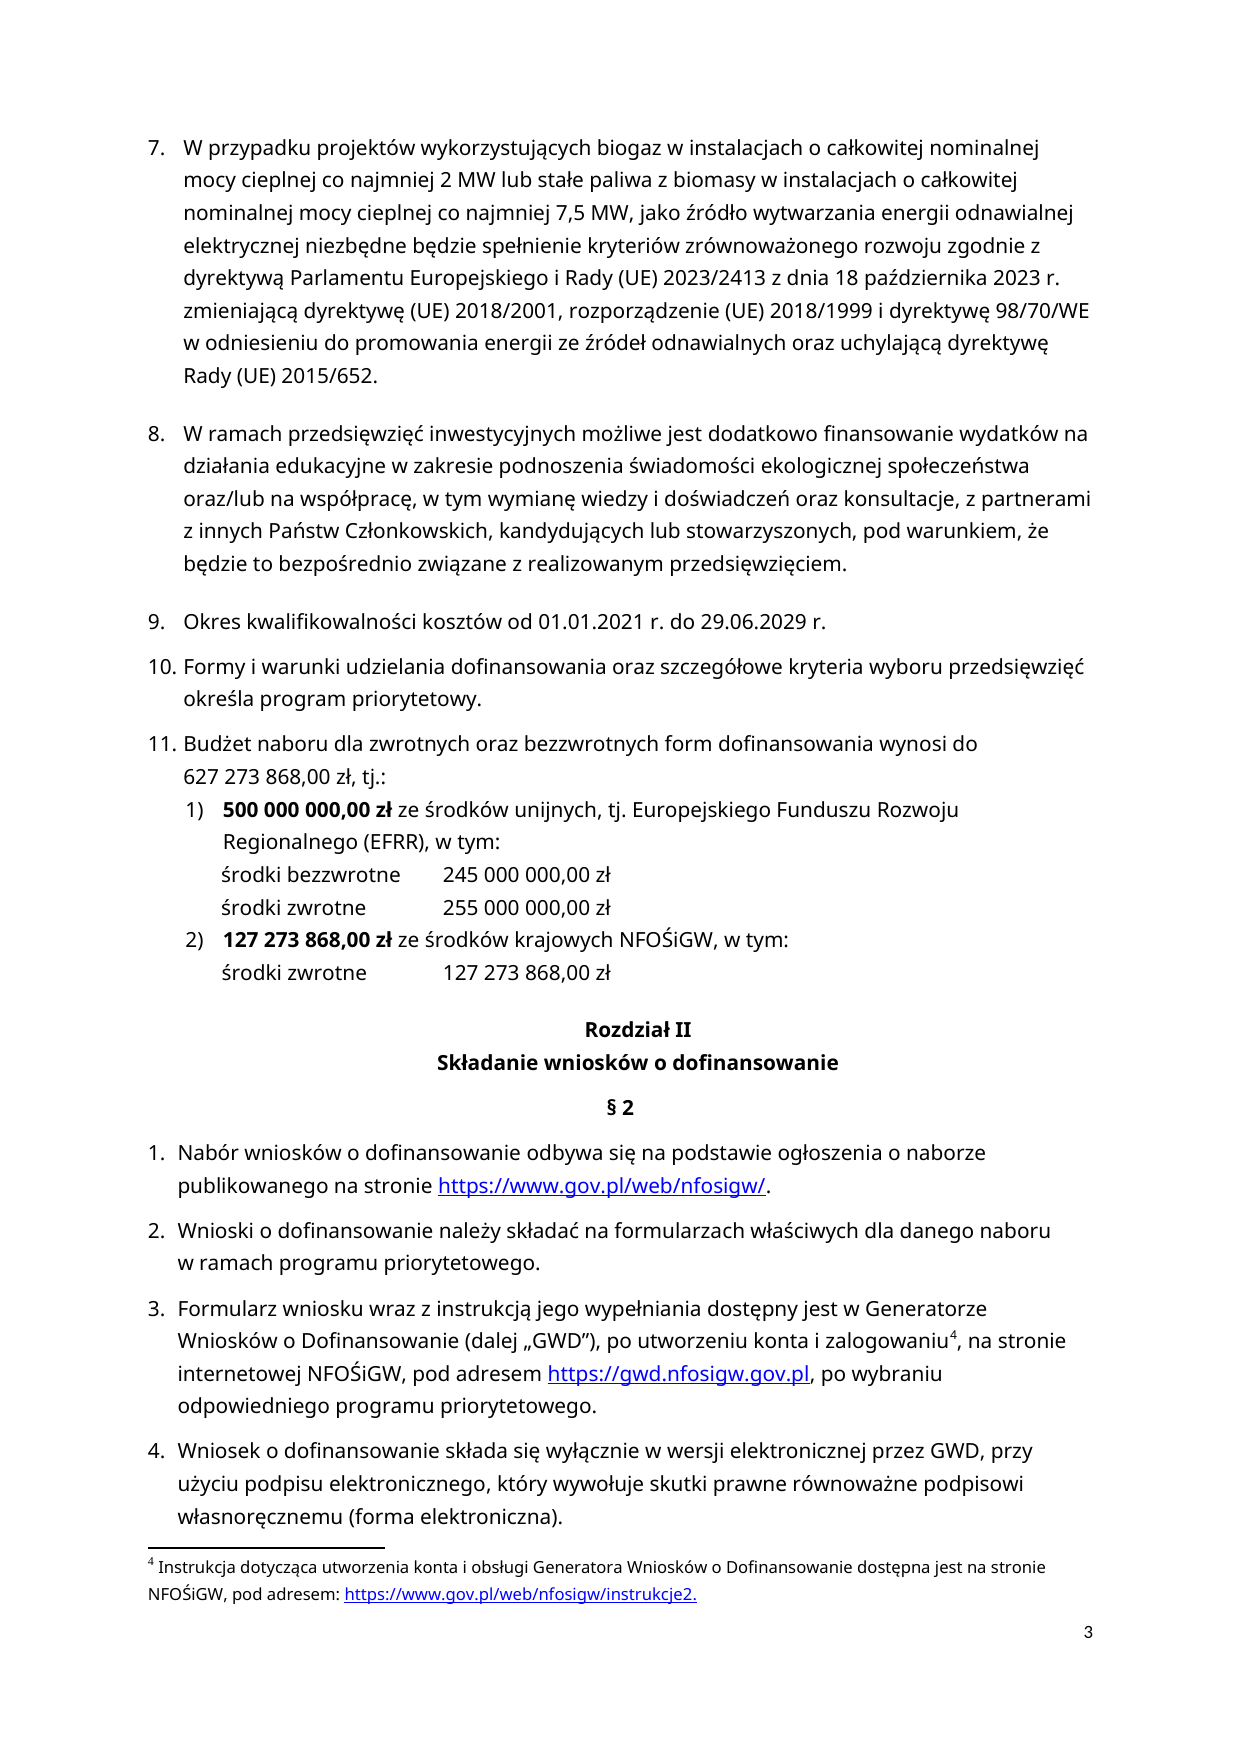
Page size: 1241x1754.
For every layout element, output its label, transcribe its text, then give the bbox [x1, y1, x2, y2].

list Wnioski o dofinansowanie należy składać na formularzach właściwych dla danego naboru w ramach programu priorytetowego. [148, 1216, 1093, 1277]
text § 2 [148, 1093, 1093, 1122]
list Składanie wniosków o dofinansowanie [183, 1048, 1093, 1076]
list W ramach przedsięwzięć inwestycyjnych możliwe jest dodatkowo finansowanie wydatków na działania edukacyjne w zakresie podnoszenia świadomości ekologicznej społeczeństwa oraz/lub na współpracę, w tym wymianę wiedzy i doświadczeń oraz konsultacje, z partnerami z innych Państw Członkowskich, kandydujących lub stowarzyszonych, pod warunkiem, że będzie to bezpośrednio związane z realizowanym przedsięwzięciem. [148, 419, 1093, 578]
list Nabór wniosków o dofinansowanie odbywa się na podstawie ogłoszenia o naborze publikowanego na stronie https://www.gov.pl/web/nfosigw/. [148, 1138, 1093, 1199]
list Wniosek o dofinansowanie składa się wyłącznie w wersji elektronicznej przez GWD, przy użyciu podpisu elektronicznego, który wywołuje skutki prawne równoważne podpisowi własnoręcznemu (forma elektroniczna). [148, 1437, 1093, 1530]
list W przypadku projektów wykorzystujących biogaz w instalacjach o całkowitej nominalnej mocy cieplnej co najmniej 2 MW lub stałe paliwa z biomasy w instalacjach o całkowitej nominalnej mocy cieplnej co najmniej 7,5 MW, jako źródło wytwarzania energii odnawialnej elektrycznej niezbędne będzie spełnienie kryteriów zrównoważonego rozwoju zgodnie z dyrektywą Parlamentu Europejskiego i Rady (UE) 2023/2413 z dnia 18 października 2023 r. zmieniającą dyrektywę (UE) 2018/2001, rozporządzenie (UE) 2018/1999 i dyrektywę 98/70/WE w odniesieniu do promowania energii ze źródeł odnawialnych oraz uchylającą dyrektywę Rady (UE) 2015/652. [148, 133, 1093, 389]
text środki bezzwrotne 245 000 000,00 zł [185, 860, 1093, 888]
list Formy i warunki udzielania dofinansowania oraz szczegółowe kryteria wyboru przedsięwzięć określa program priorytetowy. [148, 652, 1093, 713]
list Budżet naboru dla zwrotnych oraz bezzwrotnych form dofinansowania wynosi do 627 273 868,00 zł, tj.: [148, 729, 1093, 791]
list Formularz wniosku wraz z instrukcją jego wypełniania dostępny jest w Generatorze Wniosków o Dofinansowanie (dalej „GWD”), po utworzeniu konta i zalogowaniu, na stronie internetowej NFOŚiGW, pod adresem https://gwd.nfosigw.gov.pl, po wybraniu odpowiedniego programu priorytetowego. [148, 1294, 1093, 1420]
list Rozdział II [183, 1015, 1093, 1044]
text środki zwrotne 255 000 000,00 zł [185, 893, 1093, 921]
list 500 000 000,00 zł ze środków unijnych, tj. Europejskiego Funduszu Rozwoju Regionalnego (EFRR), w tym: [185, 795, 1093, 856]
text środki zwrotne 127 273 868,00 zł [185, 958, 1093, 986]
list Okres kwalifikowalności kosztów od 01.01.2021 r. do 29.06.2029 r. [148, 607, 1093, 635]
list 127 273 868,00 zł ze środków krajowych NFOŚiGW, w tym: [185, 925, 1093, 954]
